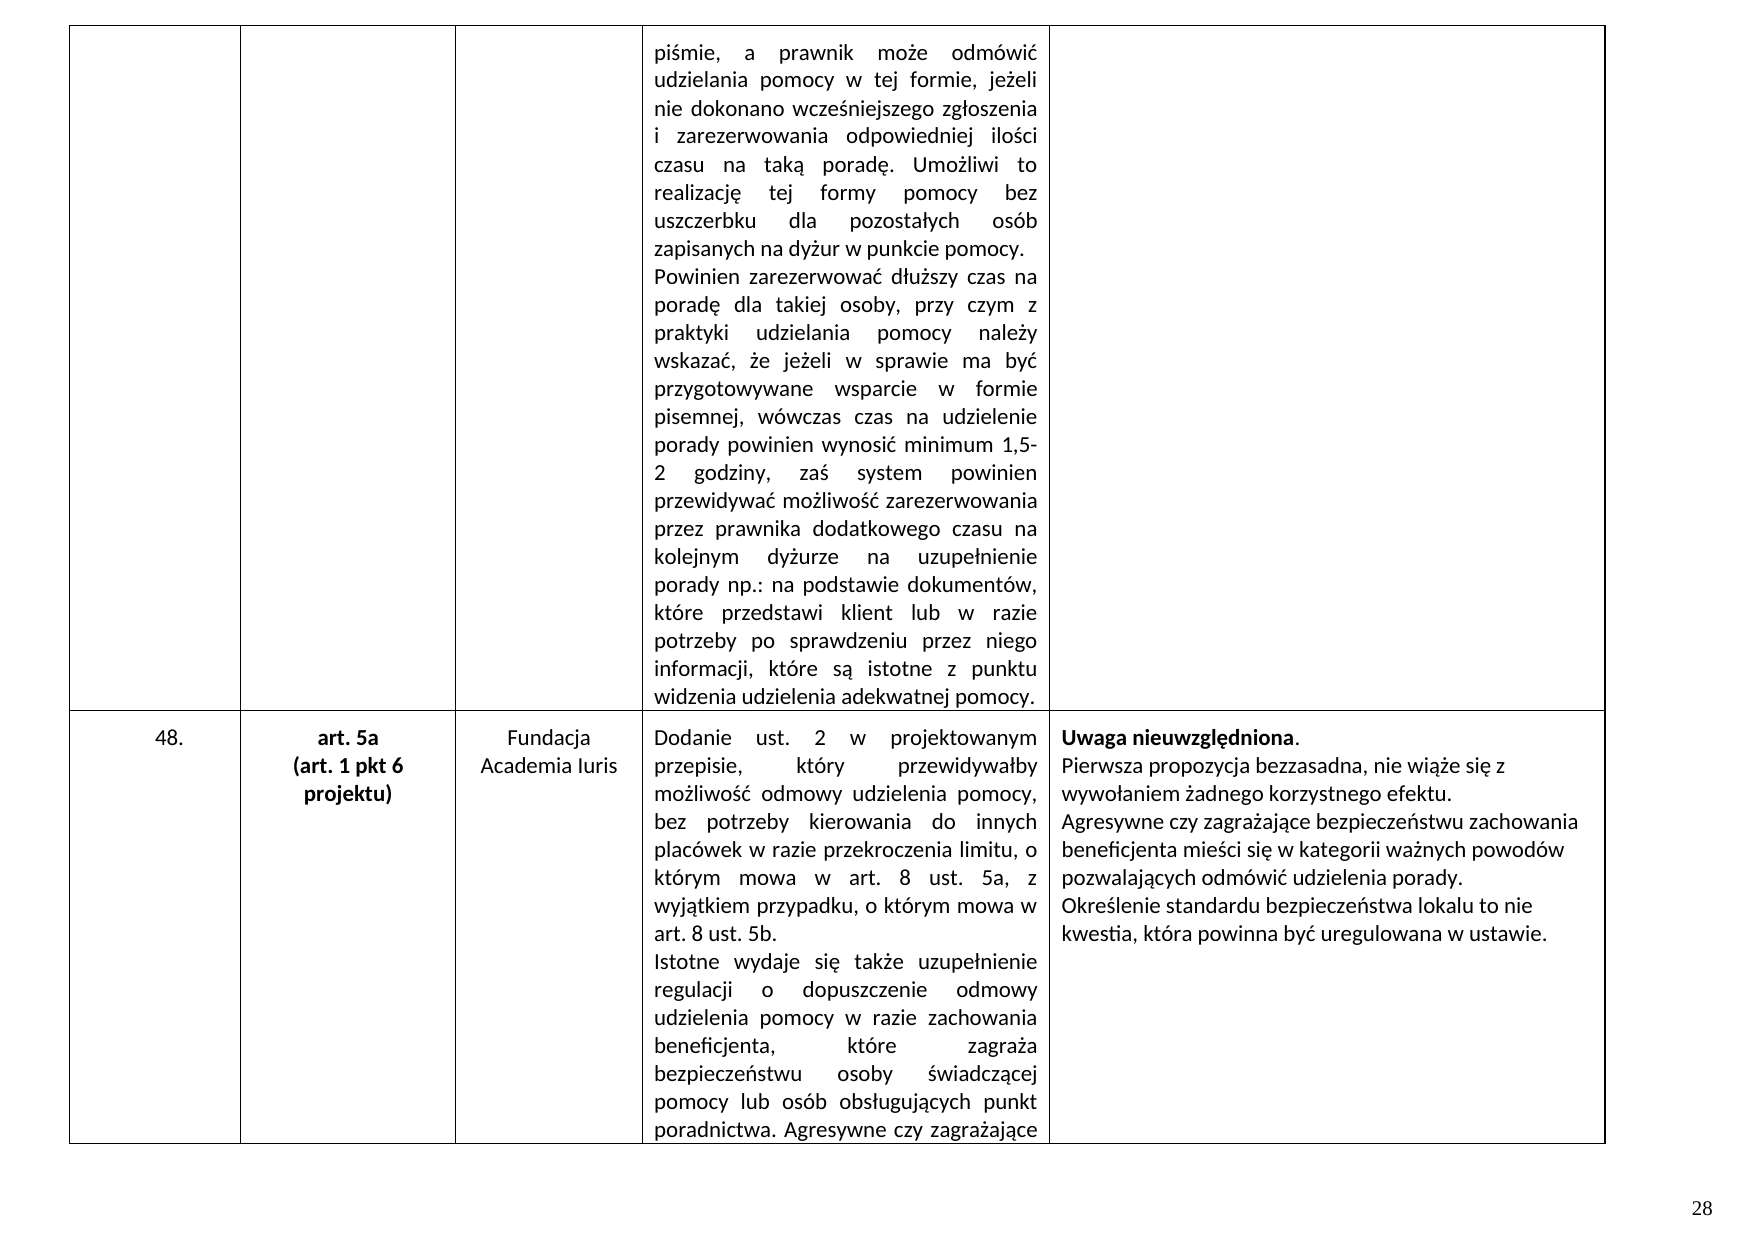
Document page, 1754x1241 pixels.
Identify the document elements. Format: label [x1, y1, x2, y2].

table_cell [1050, 711, 1604, 1143]
table_cell [456, 711, 642, 1143]
table_cell [456, 26, 642, 710]
table_cell [643, 26, 1049, 710]
table_cell [241, 711, 455, 1143]
table_cell [241, 26, 455, 710]
table_cell [70, 711, 240, 1143]
table_cell [70, 26, 240, 710]
table_cell [1050, 26, 1604, 710]
table_cell [643, 711, 1049, 1143]
